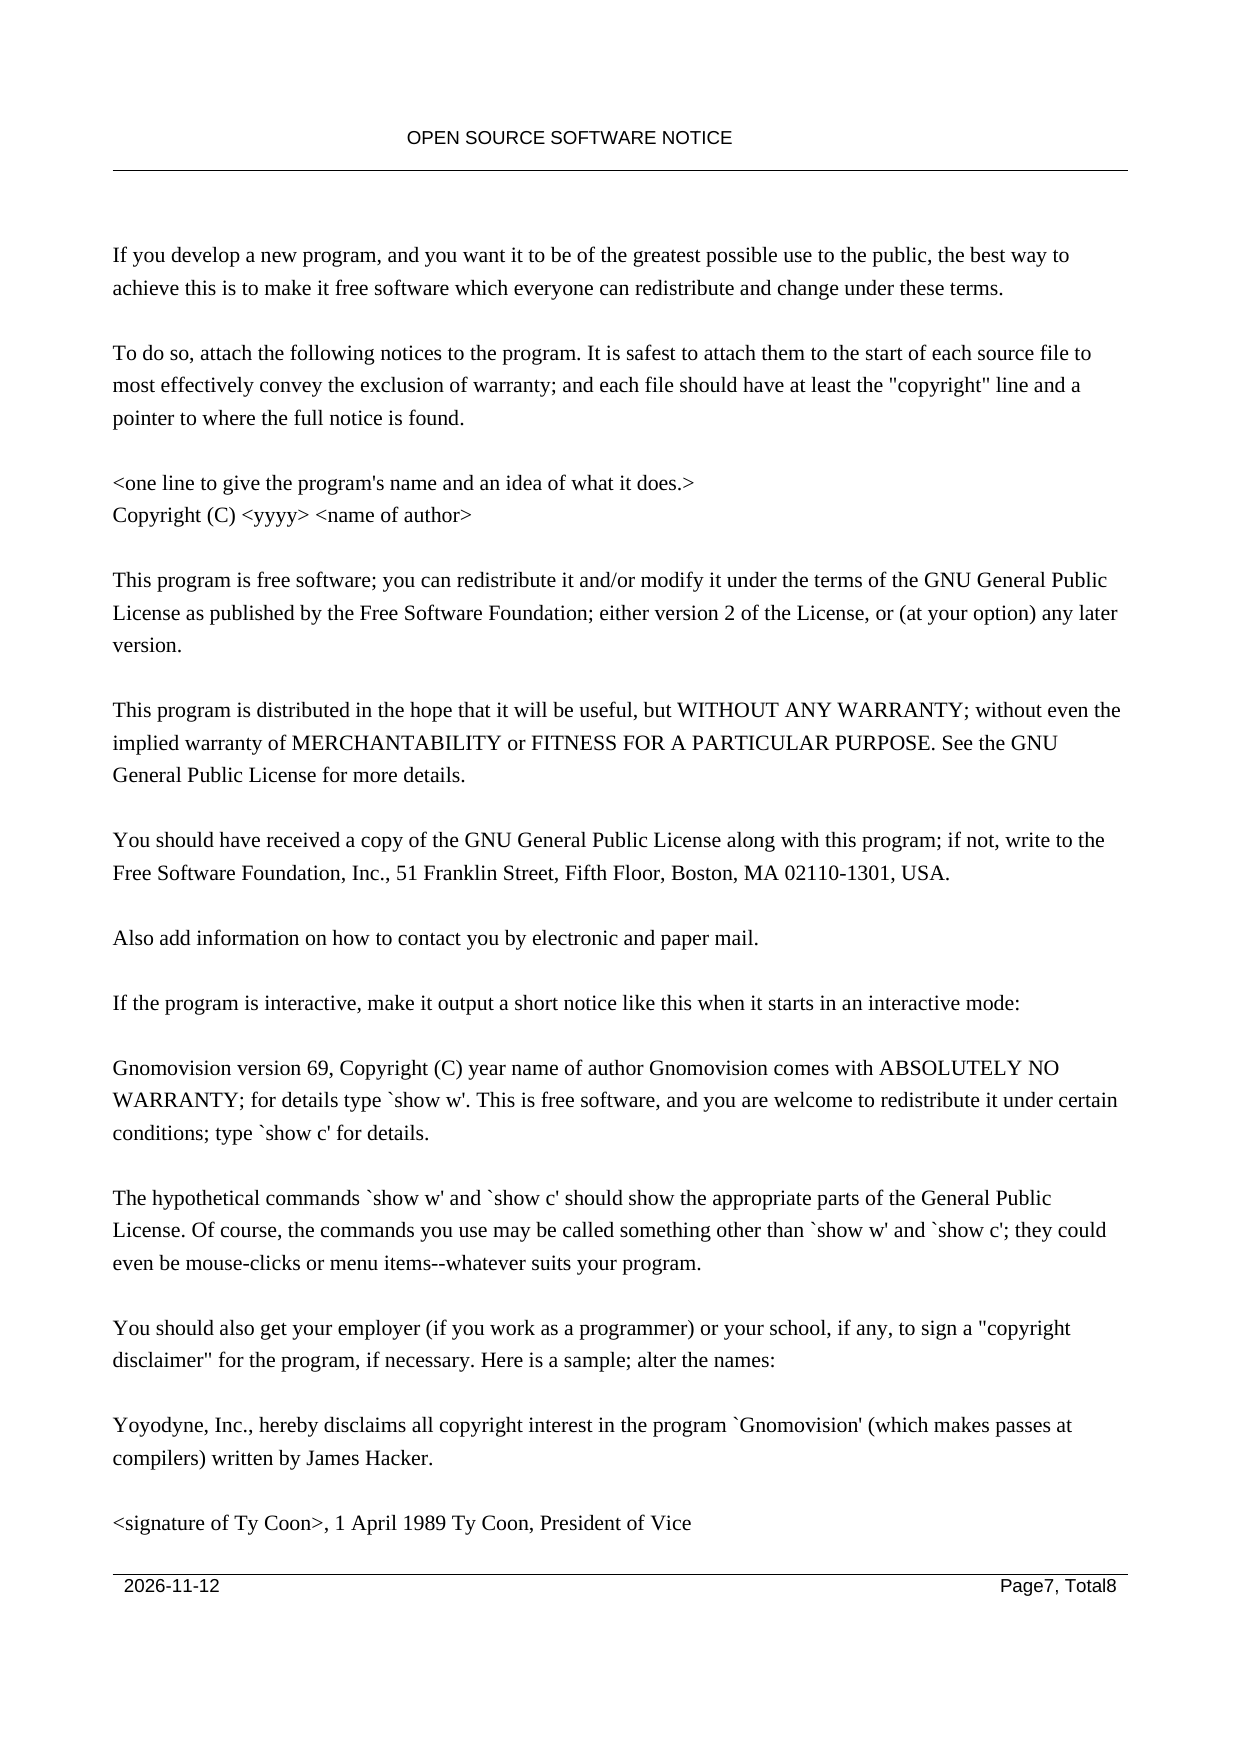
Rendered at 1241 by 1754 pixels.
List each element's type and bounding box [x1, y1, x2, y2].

text [112, 206, 1128, 1539]
